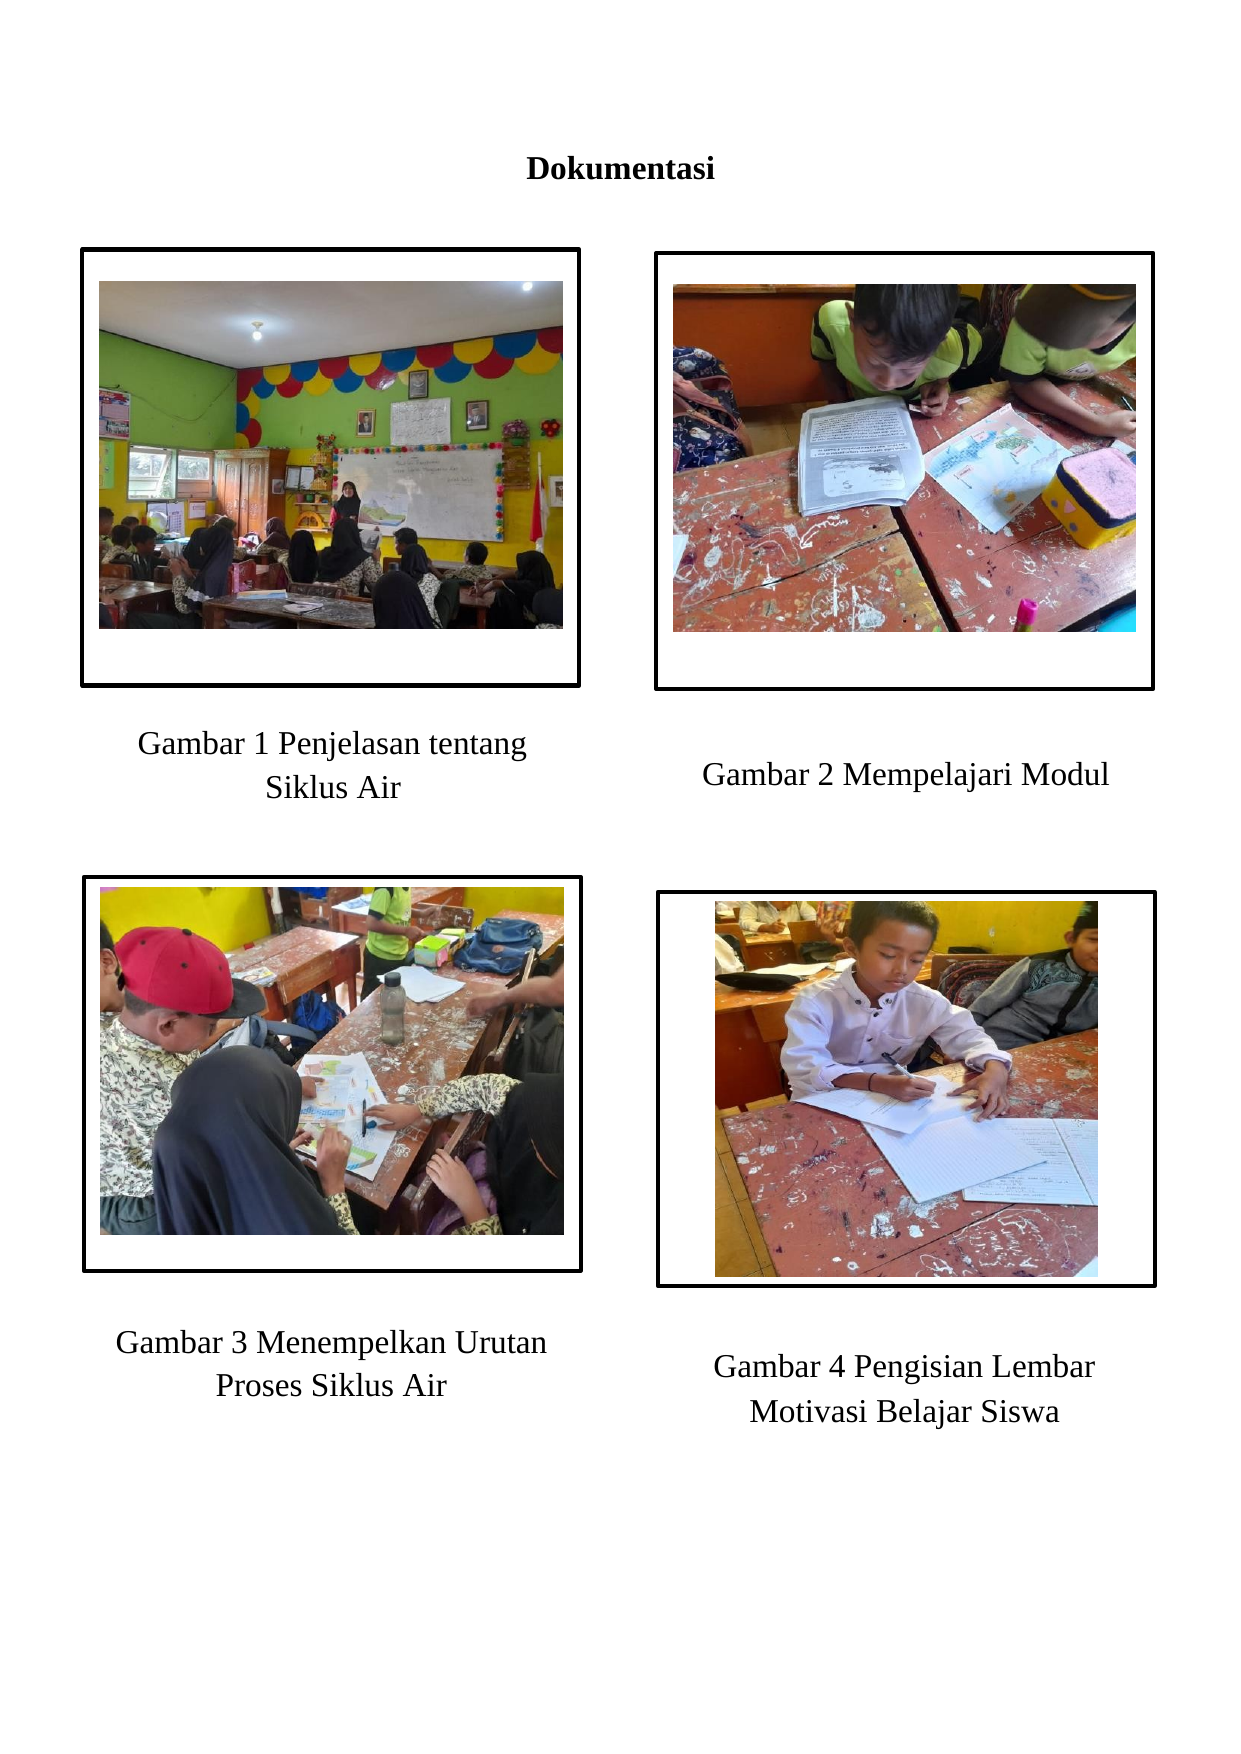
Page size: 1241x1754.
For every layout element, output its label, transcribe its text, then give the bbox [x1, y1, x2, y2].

text Gambar 1 Penjelasan tentang Siklus Air [137, 723, 529, 806]
picture [99, 281, 563, 629]
text Gambar 3 Menempelkan Urutan Proses Siklus Air [115, 1322, 549, 1404]
picture [100, 887, 564, 1235]
picture [673, 284, 1136, 632]
title Dokumentasi [524, 148, 717, 187]
text Gambar 2 Mempelajari Modul [702, 754, 1121, 792]
text Gambar 4 Pengisian Lembar Motivasi Belajar Siswa [713, 1347, 1097, 1429]
picture [715, 901, 1098, 1277]
